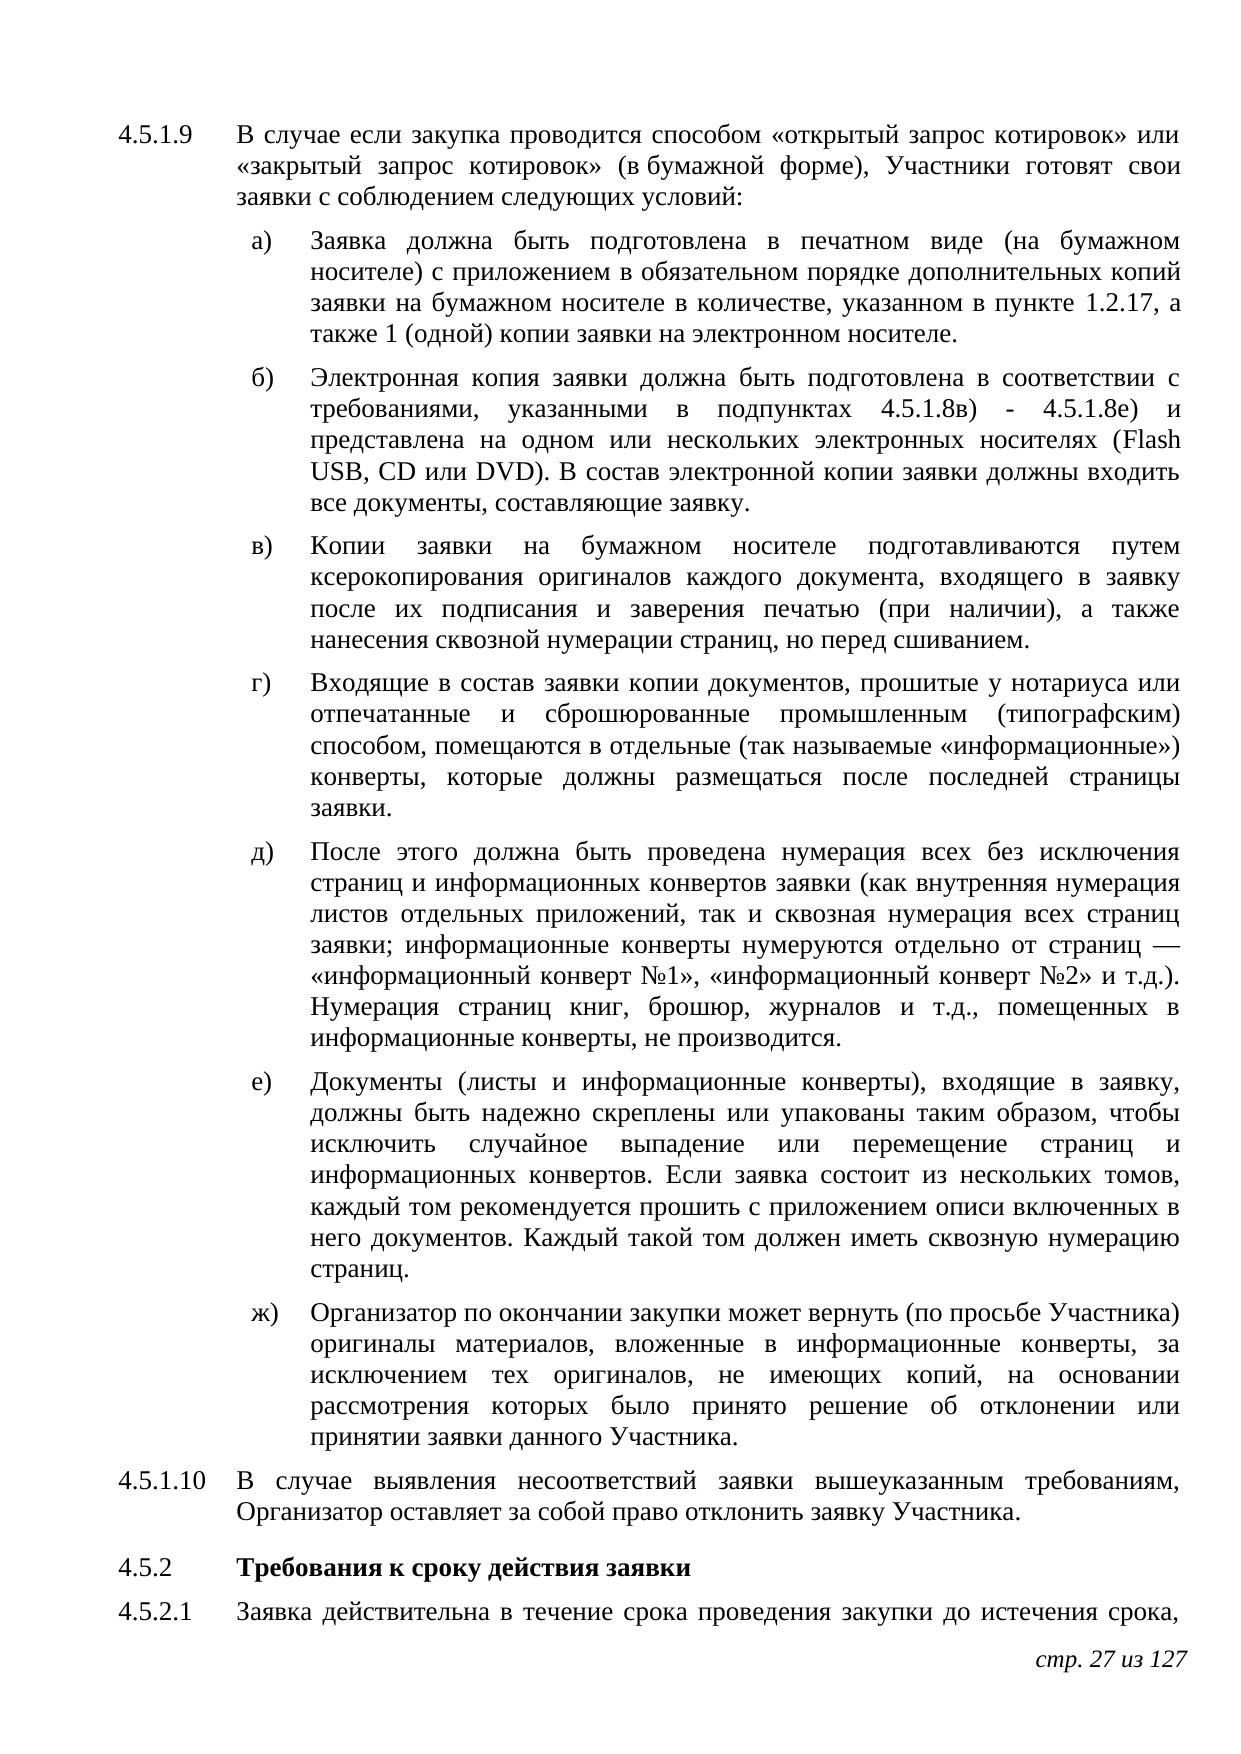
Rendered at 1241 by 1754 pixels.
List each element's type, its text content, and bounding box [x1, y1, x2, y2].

text Электронная копия заявки должна быть подготовлена в соответствии с требованиями, указанными в подпунктах 4.5.1.8в) - 4.5.1.8е) и представлена на одном или нескольких электронных носителях (Flash USB, CD или DVD). В состав электронной копии заявки должны входить все документы, составляющие заявку. [251, 361, 1181, 517]
text Копии заявки на бумажном носителе подготавливаются путем ксерокопирования оригиналов каждого документа, входящего в заявку после их подписания и заверения печатью (при наличии), а также нанесения сквозной нумерации страниц, но перед сшиванием. [251, 529, 1181, 654]
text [118, 1595, 1181, 1626]
text После этого должна быть проведена нумерация всех без исключения страниц и информационных конвертов заявки (как внутренняя нумерация листов отдельных приложений, так и сквозная нумерация всех страниц заявки; информационные конверты нумеруются отдельно от страниц — «информационный конверт №1», «информационный конверт №2» и т.д.). Нумерация страниц книг, брошюр, журналов и т.д., помещенных в информационные конверты, не производится. [251, 835, 1181, 1053]
text Требования к сроку действия заявки [118, 1551, 1181, 1582]
text В случае если закупка проводится способом «открытый запрос котировок» или «закрытый запрос котировок» (в бумажной форме), Участники готовят свои заявки с соблюдением следующих условий: [118, 118, 1181, 212]
text Документы (листы и информационные конверты), входящие в заявку, должны быть надежно скреплены или упакованы таким образом, чтобы исключить случайное выпадение или перемещение страниц и информационных конвертов. Если заявка состоит из нескольких томов, каждый том рекомендуется прошить с приложением описи включенных в него документов. Каждый такой том должен иметь сквозную нумерацию страниц. [251, 1065, 1181, 1283]
text Организатор по окончании закупки может вернуть (по просьбе Участника) оригиналы материалов, вложенные в информационные конверты, за исключением тех оригиналов, не имеющих копий, на основании рассмотрения которых было принято решение об отклонении или принятии заявки данного Участника. [251, 1296, 1181, 1451]
list В случае выявления несоответствий заявки вышеуказанным требованиям, Организатор оставляет за собой право отклонить заявку Участника. [118, 1464, 1181, 1526]
text Заявка должна быть подготовлена в печатном виде (на бумажном носителе) с приложением в обязательном порядке дополнительных копий заявки на бумажном носителе в количестве, указанном в пункте 1.2.17, а также 1 (одной) копии заявки на электронном носителе. [251, 224, 1181, 349]
text Входящие в состав заявки копии документов, прошитые у нотариуса или отпечатанные и сброшюрованные промышленным (типографским) способом, помещаются в отдельные (так называемые «информационные») конверты, которые должны размещаться после последней страницы заявки. [251, 666, 1181, 822]
